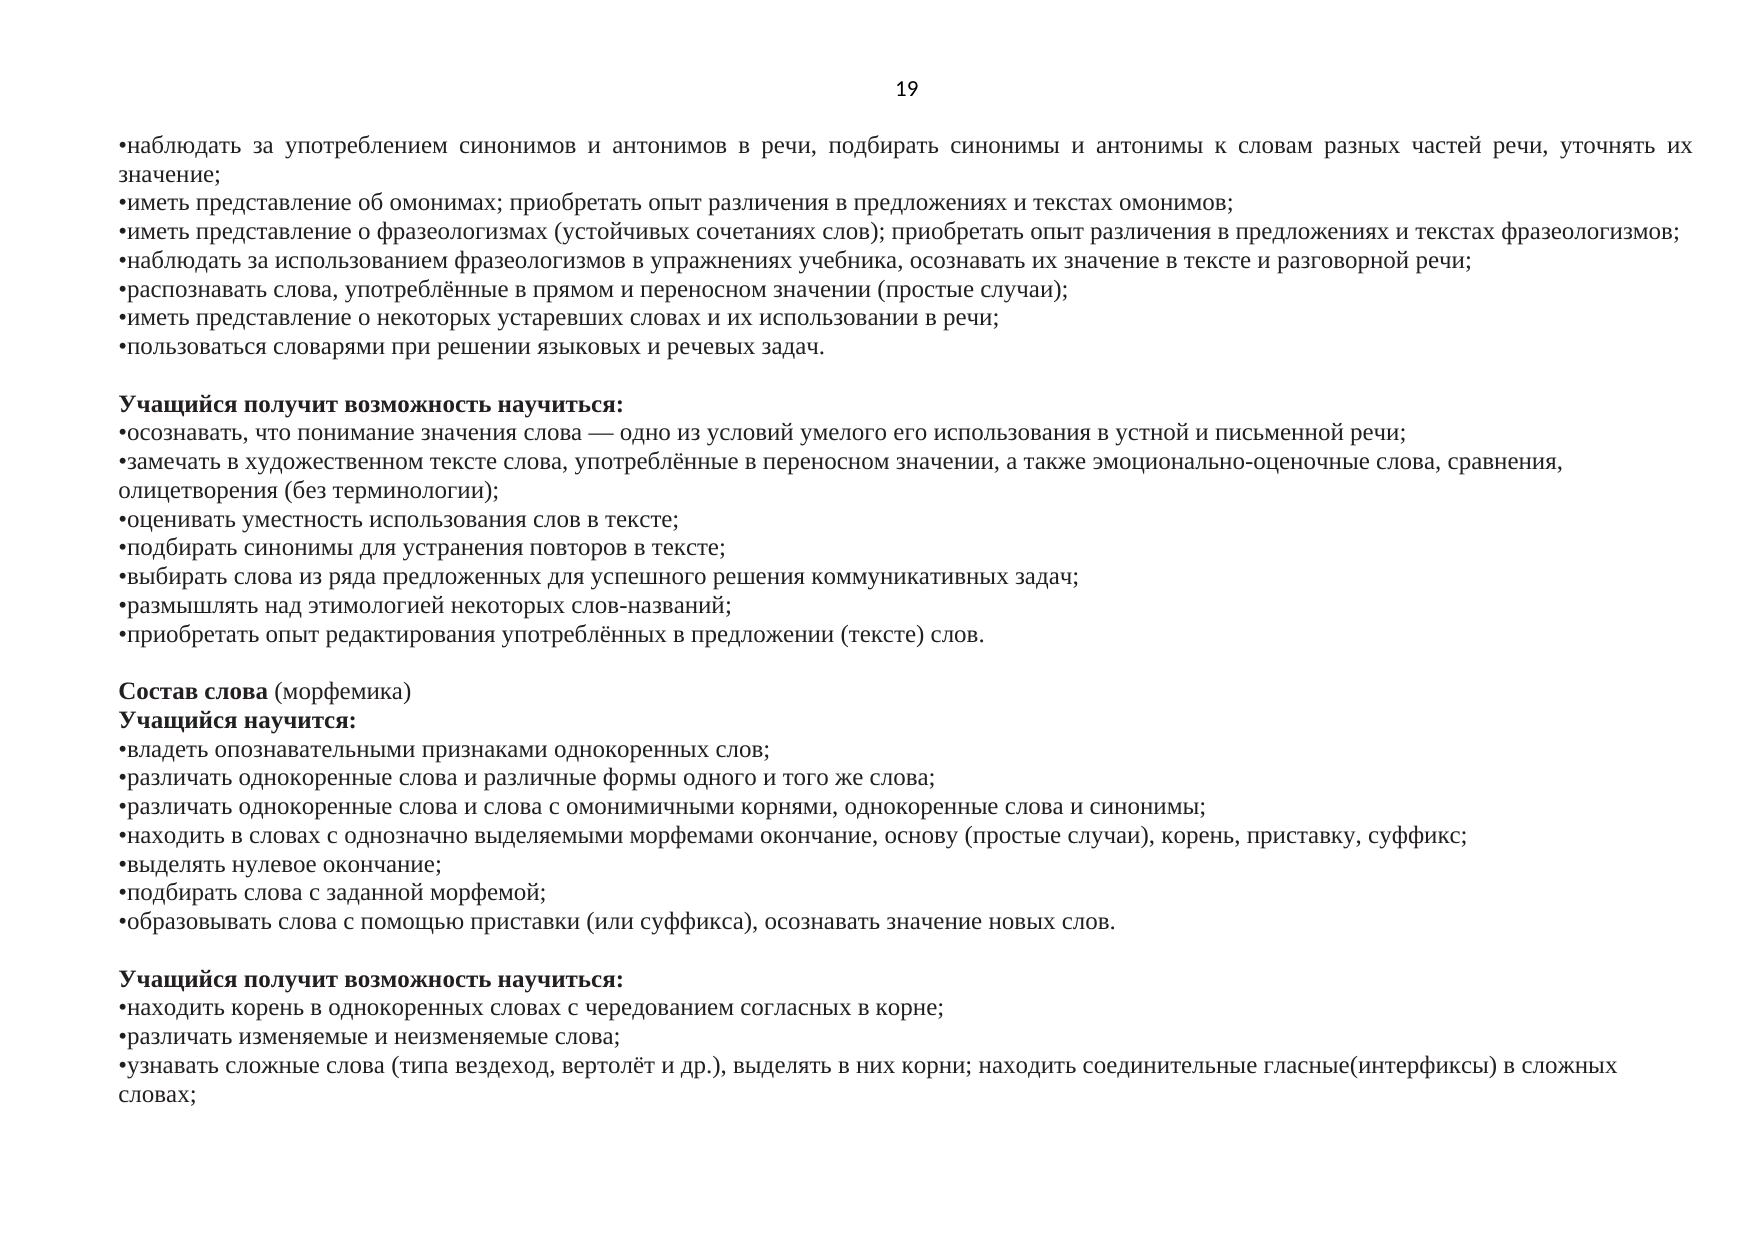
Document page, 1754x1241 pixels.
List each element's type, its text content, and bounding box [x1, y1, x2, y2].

text •наблюдать за употреблением синонимов и антонимов в речи, подбирать синонимы и антонимы к словам разных частей речи, уточнять их значение; [118, 130, 1695, 187]
text •пользоваться словарями при решении языковых и речевых задач. [118, 331, 1695, 360]
text •распознавать слова, употреблённые в прямом и переносном значении (простые случаи); [118, 274, 1693, 302]
text •замечать в художественном тексте слова, употреблённые в переносном значении, а также эмоционально-оценочные слова, сравнения, олицетворения (без терминологии); [118, 446, 1695, 504]
text •находить в словах с однозначно выделяемыми морфемами окончание, основу (простые случаи), корень, приставку, суффикс; [118, 820, 1695, 849]
text •владеть опознавательными признаками однокоренных слов; [118, 734, 1695, 762]
text •иметь представление об омонимах; приобретать опыт различения в предложениях и текстах омонимов; [118, 187, 1695, 216]
text Учащийся получит возможность научиться: [118, 389, 1691, 417]
text Учащийся научится: [118, 705, 1695, 734]
text •находить корень в однокоренных словах с чередованием согласных в корне; [118, 992, 1695, 1021]
text Состав слова (морфемика) [118, 676, 1695, 705]
text •узнавать сложные слова (типа вездеход, вертолёт и др.), выделять в них корни; находить соединительные гласные(интерфиксы) в сложных словах; [118, 1050, 1695, 1107]
text •выделять нулевое окончание; [118, 849, 1695, 877]
text •иметь представление о некоторых устаревших словах и их использовании в речи; [118, 302, 1695, 331]
text •подбирать синонимы для устранения повторов в тексте; [118, 532, 1695, 561]
text •оценивать уместность использования слов в тексте; [118, 504, 1695, 532]
text •осознавать, что понимание значения слова — одно из условий умелого его использования в устной и письменной речи; [118, 417, 1695, 446]
text Учащийся получит возможность научиться: [118, 964, 1691, 992]
text •иметь представление о фразеологизмах (устойчивых сочетаниях слов); приобретать опыт различения в предложениях и текстах фразеологизмов; [118, 216, 1695, 245]
text •подбирать слова с заданной морфемой; [118, 877, 1695, 906]
text •наблюдать за использованием фразеологизмов в упражнениях учебника, осознавать их значение в тексте и разговорной речи; [118, 245, 1693, 274]
text •приобретать опыт редактирования употреблённых в предложении (тексте) слов. [118, 619, 1695, 647]
text •различать однокоренные слова и различные формы одного и того же слова; [118, 762, 1693, 791]
text •размышлять над этимологией некоторых слов-названий; [118, 590, 1695, 619]
text •различать однокоренные слова и слова с омонимичными корнями, однокоренные слова и синонимы; [118, 791, 1695, 820]
text •выбирать слова из ряда предложенных для успешного решения коммуникативных задач; [118, 561, 1695, 590]
text •различать изменяемые и неизменяемые слова; [118, 1021, 1695, 1050]
text •образовывать слова с помощью приставки (или суффикса), осознавать значение новых слов. [118, 906, 1695, 935]
